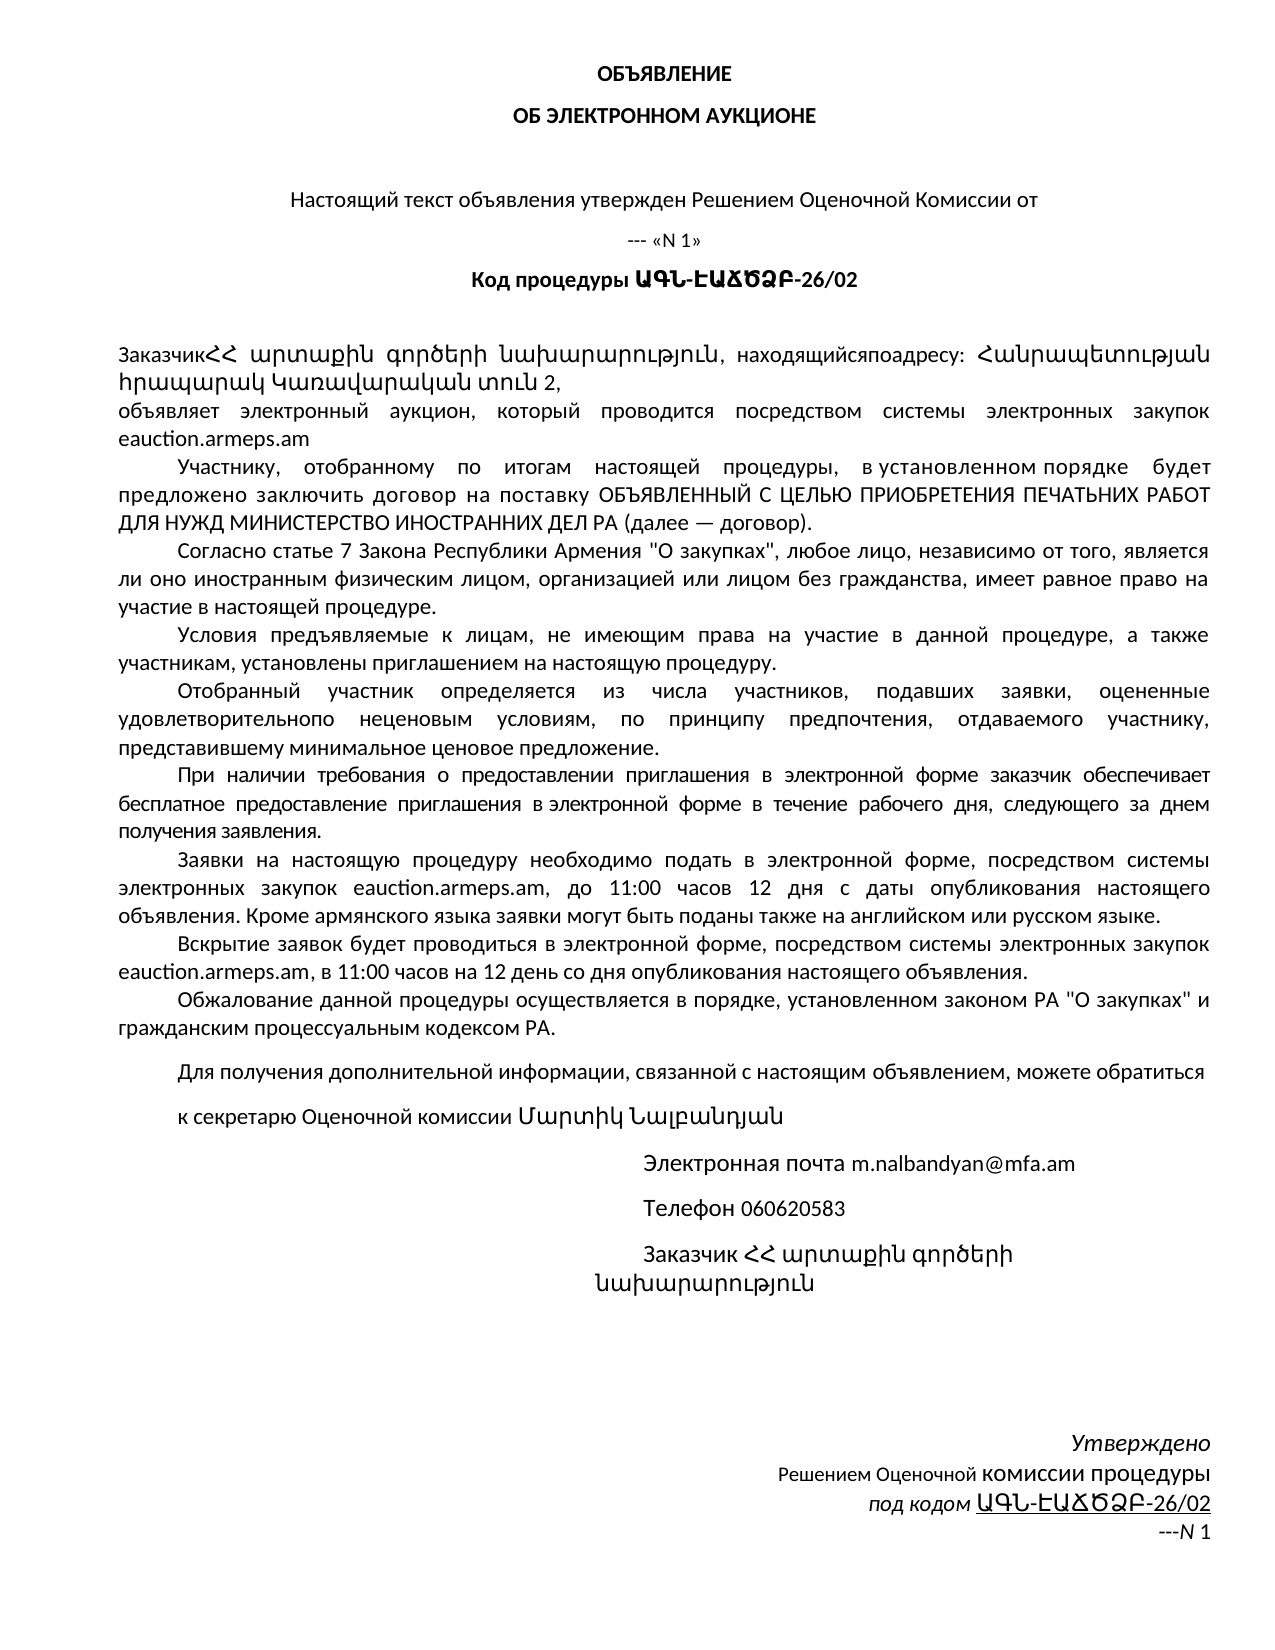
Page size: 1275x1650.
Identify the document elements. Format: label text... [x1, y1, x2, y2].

text ОБ ЭЛЕКТРОННОМ АУКЦИОНЕ [118, 101, 1211, 129]
text Решением Оценочной комиссии процедуры [118, 1457, 1211, 1488]
text Для получения дополнительной информации, связанной с настоящим объявлением, можете обратиться [118, 1057, 1211, 1086]
text При наличии требования о предоставлении приглашения в электронной форме заказчик обеспечивает бесплатное предоставление приглашения в электронной форме в течение рабочего дня, следующего за днем получения заявления. [118, 761, 1211, 845]
text под кодом ԱԳՆ-ԷԱՃԾՁԲ-26/02 ---N 1 [118, 1488, 1211, 1545]
text Настоящий текст объявления утвержден Решением Оценочной Комиссии от [118, 185, 1211, 213]
text ОБЪЯВЛЕНИЕ [118, 59, 1211, 87]
text Вскрытие заявок будет проводиться в электронной форме, посредством системы электронных закупок eauction.armeps.am, в 11:00 часов на 12 день со дня опубликования настоящего объявления. [118, 929, 1211, 985]
text Код процедуры ԱԳՆ-ԷԱՃԾՁԲ-26/02 [118, 265, 1211, 293]
text Участнику, отобранному по итогам настоящей процедуры, в установленном порядке будет предложено заключить договор на поставку ОБЪЯВЛЕННЫЙ С ЦЕЛЬЮ ПРИОБРЕТЕНИЯ ПЕЧАТЬНИХ РАБОТ ДЛЯ НУЖД МИНИСТЕРСТВО ИНОСТРАННИХ ДЕЛ РА (далее — договор). [118, 452, 1211, 536]
text Отобранный участник определяется из числа участников, подавших заявки, оцененные удовлетворительнопо неценовым условиям, по принципу предпочтения, отдаваемого участнику, представившему минимальное ценовое предложение. [118, 677, 1211, 761]
text --- «N 1» [118, 227, 1211, 252]
text объявляет электронный аукцион, который проводится посредством системы электронных закупок eauction.armeps.am [118, 396, 1211, 452]
text Согласно статье 7 Закона Республики Армения "О закупках", любое лицо, независимо от того, является ли оно иностранным физическим лицом, организацией или лицом без гражданства, имеет равное право на участие в настоящей процедуре. [118, 536, 1211, 621]
text Обжалование данной процедуры осуществляется в порядке, установленном законом РА "О закупках" и гражданским процессуальным кодексом РА. [118, 985, 1211, 1041]
text Электронная почта m.nalbandyan@mfa.am [643, 1147, 1211, 1177]
text ЗаказчикՀՀ արտաքին գործերի նախարարություն, находящийсяпоадресу: Հանրապետության հրապարակ Կառավարական տուն 2, [118, 340, 1211, 396]
text Утверждено [118, 1427, 1211, 1457]
text Заявки на настоящую процедуру необходимо подать в электронной форме, посредством системы электронных закупок eauction.armeps.am, до 11:00 часов 12 дня с даты опубликования настоящего объявления. Кроме армянского языка заявки могут быть поданы также на английском или русском языке. [118, 845, 1211, 929]
text Заказчик ՀՀ արտաքին գործերի նախարարություն [595, 1238, 1211, 1297]
text Условия предъявляемые к лицам, не имеющим права на участие в данной процедуре, а также участникам, установлены приглашением на настоящую процедуру. [118, 621, 1211, 677]
text Телефон 060620583 [643, 1193, 1211, 1223]
text к секретарю Оценочной комиссии Մարտիկ Նալբանդյան [118, 1102, 1211, 1130]
